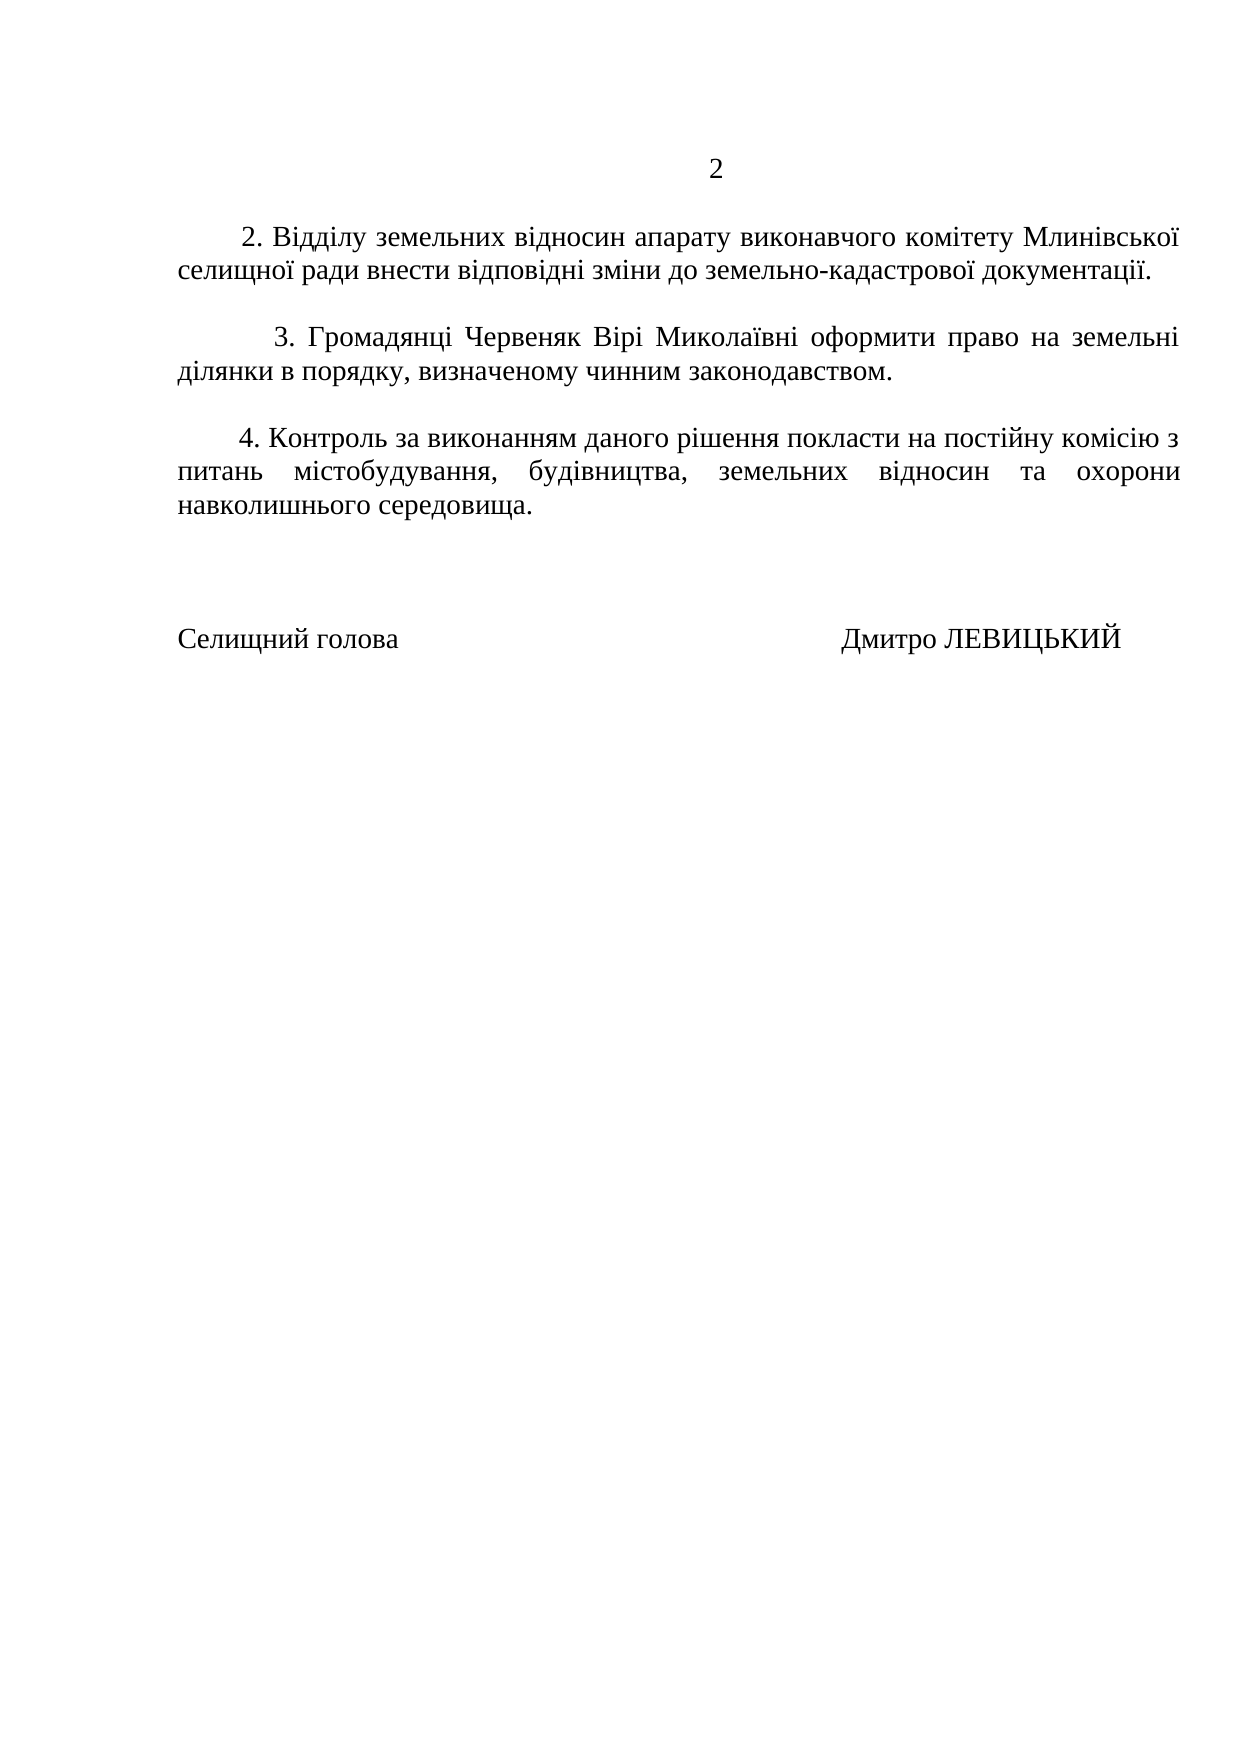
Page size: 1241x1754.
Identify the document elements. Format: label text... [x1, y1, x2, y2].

list 2 [251, 152, 1181, 185]
text 4. Контроль за виконанням даного рішення покласти на постійну комісію з питань містобудування, будівництва, земельних відносин та охорони навколишнього середовища. [177, 420, 1181, 521]
text Селищний голова Дмитро ЛЕВИЦЬКИЙ [177, 621, 1181, 655]
list 2. Відділу земельних відносин апарату виконавчого комітету Млинівської селищної ради внести відповідні зміни до земельно-кадастрової документації. [177, 219, 1181, 286]
text 3. Громадянці Червеняк Вірі Миколаївні оформити право на земельні ділянки в порядку, визначеному чинним законодавством. [177, 319, 1181, 386]
